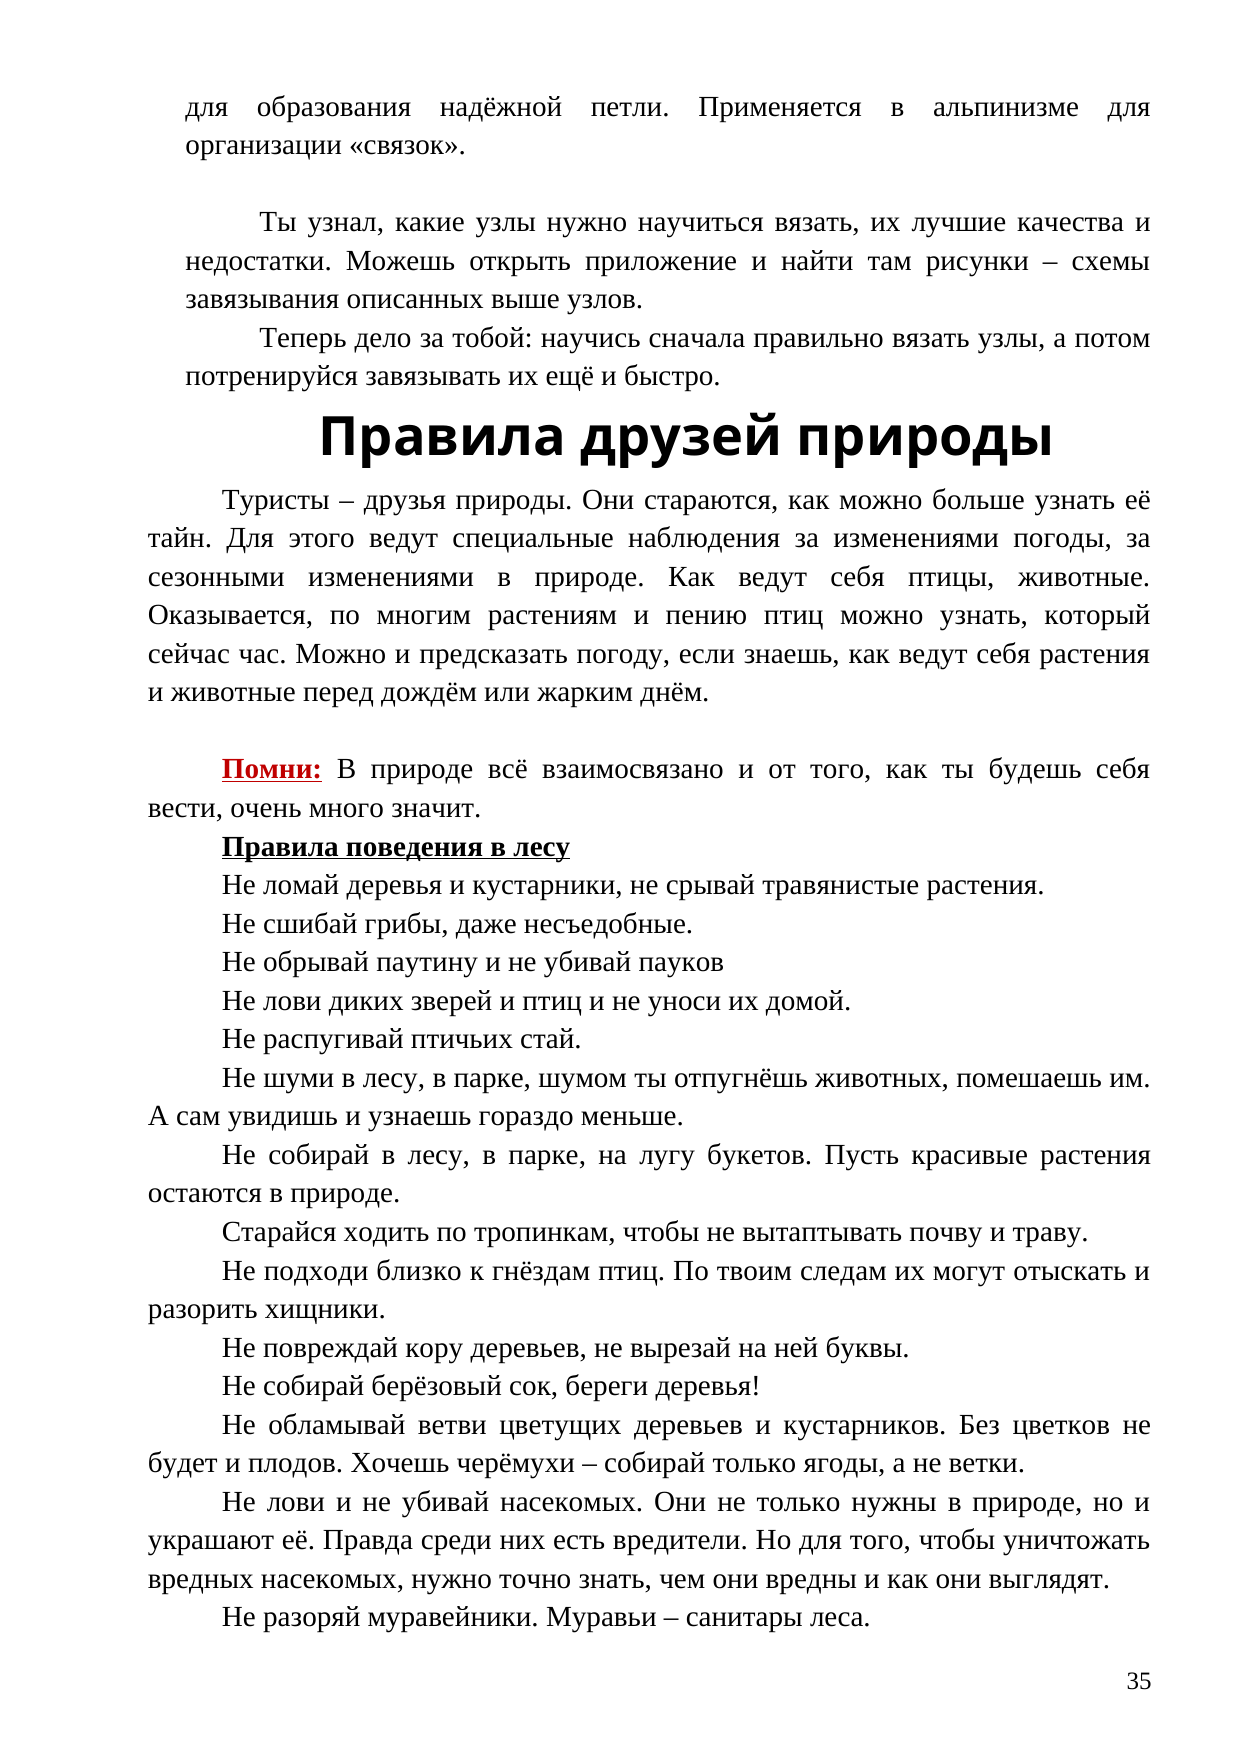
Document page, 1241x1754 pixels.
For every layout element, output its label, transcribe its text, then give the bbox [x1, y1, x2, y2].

text Теперь дело за тобой: научись сначала правильно вязать узлы, а потом потренируйся завязывать их ещё и быстро. [185, 320, 1152, 392]
text Ты узнал, какие узлы нужно научиться вязать, их лучшие качества и недостатки. Можешь открыть приложение и найти там рисунки – схемы завязывания описанных выше узлов. [185, 204, 1152, 315]
text Не подходи близко к гнёздам птиц. По твоим следам их могут отыскать и разорить хищники. [148, 1253, 1152, 1325]
text Не лови диких зверей и птиц и не уноси их домой. [148, 983, 1152, 1016]
text Не собирай берёзовый сок, береги деревья! [148, 1368, 1152, 1402]
text Не собирай в лесу, в парке, на лугу букетов. Пусть красивые растения остаются в природе. [148, 1137, 1152, 1209]
text Не шуми в лесу, в парке, шумом ты отпугнёшь животных, помешаешь им. А сам увидишь и узнаешь гораздо меньше. [148, 1060, 1152, 1132]
text Не ломай деревья и кустарники, не срывай травянистые растения. [148, 867, 1152, 901]
text Не повреждай кору деревьев, не вырезай на ней буквы. [148, 1330, 1152, 1363]
text Не обрывай паутину и не убивай пауков [148, 944, 1152, 978]
text Не сшибай грибы, даже несъедобные. [148, 906, 1152, 939]
text Помни: В природе всё взаимосвязано и от того, как ты будешь себя вести, очень много значит. [148, 752, 1152, 824]
text Туристы – друзья природы. Они стараются, как можно больше узнать её тайн. Для этого ведут специальные наблюдения за изменениями погоды, за сезонными изменениями в природе. Как ведут себя птицы, животные. Оказывается, по многим растениям и пению птиц можно узнать, который сейчас час. Можно и предсказать погоду, если знаешь, как ведут себя растения и животные перед дождём или жарким днём. [148, 482, 1152, 708]
text Не разоряй муравейники. Муравьи – санитары леса. [148, 1599, 1152, 1633]
text Старайся ходить по тропинкам, чтобы не вытаптывать почву и траву. [148, 1214, 1152, 1248]
text Правила друзей природы [148, 397, 1152, 471]
text Не лови и не убивай насекомых. Они не только нужны в природе, но и украшают её. Правда среди них есть вредители. Но для того, чтобы уничтожать вредных насекомых, нужно точно знать, чем они вредны и как они выглядят. [148, 1484, 1152, 1594]
text Не распугивай птичьих стай. [148, 1021, 1152, 1055]
text Не обламывай ветви цветущих деревьев и кустарников. Без цветков не будет и плодов. Хочешь черёмухи – собирай только ягоды, а не ветки. [148, 1407, 1152, 1479]
text Правила поведения в лесу [148, 829, 1152, 862]
